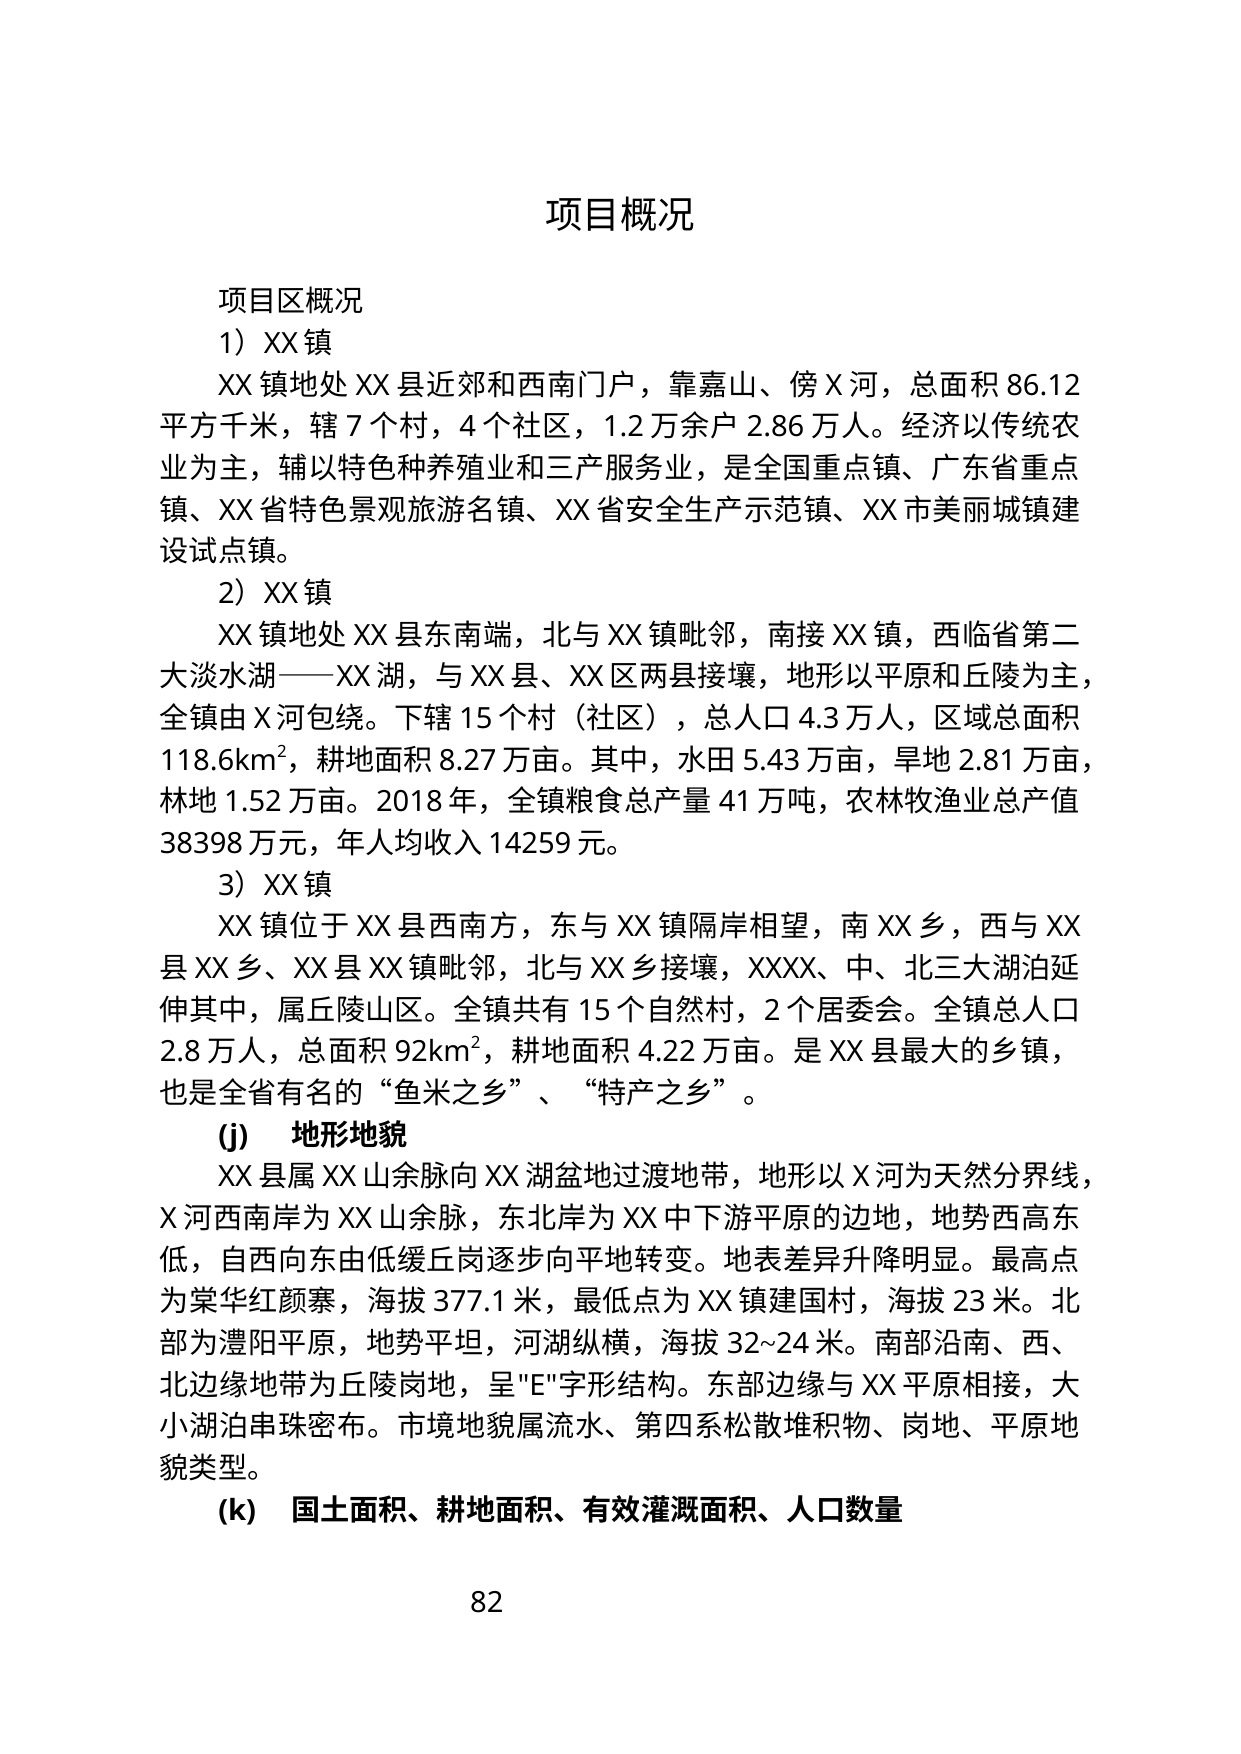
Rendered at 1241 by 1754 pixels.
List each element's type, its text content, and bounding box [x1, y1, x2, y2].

text 1）XX镇 [159, 320, 1081, 362]
list 国土面积、耕地面积、有效灌溉面积、人口数量 [159, 1487, 1081, 1528]
subtitle 项目概况 [159, 195, 1081, 237]
text XX镇地处XX县东南端，北与XX镇毗邻，南接XX镇，西临省第二大淡水湖——XX湖，与XX县、XX区两县接壤，地形以平原和丘陵为主，全镇由X河包绕。下辖15个村（社区），总人口4.3万人，区域总面积118.6km2，耕地面积8.27万亩。其中，水田5.43万亩，旱地2.81万亩，林地1.52万亩。2018年，全镇粮食总产量41万吨，农林牧渔业总产值38398万元，年人均收入14259元。 [159, 612, 1081, 862]
text 3）XX镇 [159, 862, 1081, 903]
list 地形地貌 [159, 1112, 1081, 1153]
text XX镇位于XX县西南方，东与XX镇隔岸相望，南XX乡，西与XX县XX乡、XX县XX镇毗邻，北与XX乡接壤，XXXX、中、北三大湖泊延伸其中，属丘陵山区。全镇共有15个自然村，2个居委会。全镇总人口2.8万人，总面积92km2，耕地面积4.22万亩。是XX县最大的乡镇，也是全省有名的“鱼米之乡”、“特产之乡”。 [159, 903, 1081, 1112]
text 2）XX镇 [159, 570, 1081, 612]
text XX镇地处XX县近郊和西南门户，靠嘉山、傍X河，总面积86.12平方千米，辖7个村，4个社区，1.2万余户2.86万人。经济以传统农业为主，辅以特色种养殖业和三产服务业，是全国重点镇、广东省重点镇、XX省特色景观旅游名镇、XX省安全生产示范镇、XX市美丽城镇建设试点镇。 [159, 362, 1081, 570]
text 项目区概况 [159, 278, 1081, 320]
text XX县属XX山余脉向XX湖盆地过渡地带，地形以X河为天然分界线，X河西南岸为XX山余脉，东北岸为XX中下游平原的边地，地势西高东低，自西向东由低缓丘岗逐步向平地转变。地表差异升降明显。最高点为棠华红颜寨，海拔377.1米，最低点为XX镇建国村，海拔23米。北部为澧阳平原，地势平坦，河湖纵横，海拔32~24米。南部沿南、西、北边缘地带为丘陵岗地，呈"E"字形结构。东部边缘与XX平原相接，大小湖泊串珠密布。市境地貌属流水、第四系松散堆积物、岗地、平原地貌类型。 [159, 1153, 1081, 1487]
